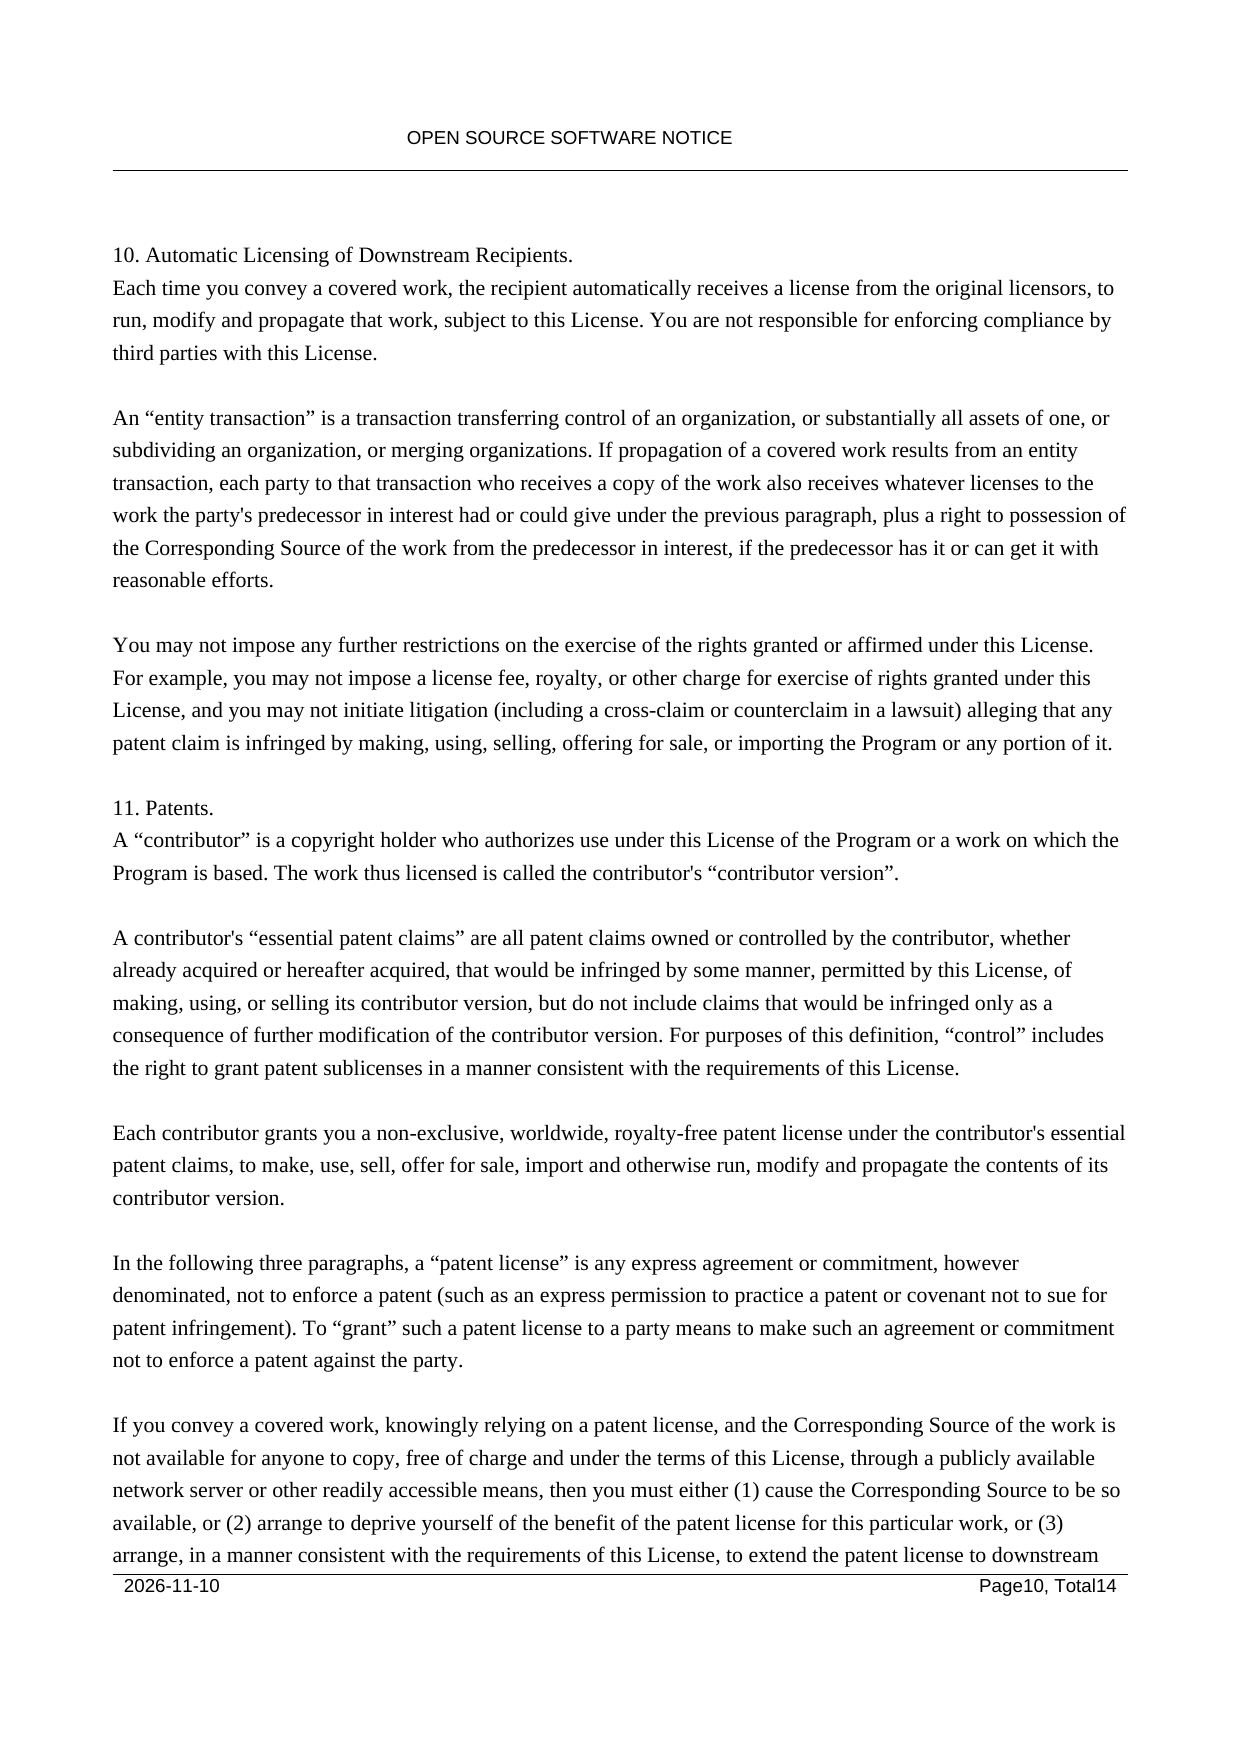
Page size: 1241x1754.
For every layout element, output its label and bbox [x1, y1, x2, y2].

text [112, 206, 1128, 1571]
